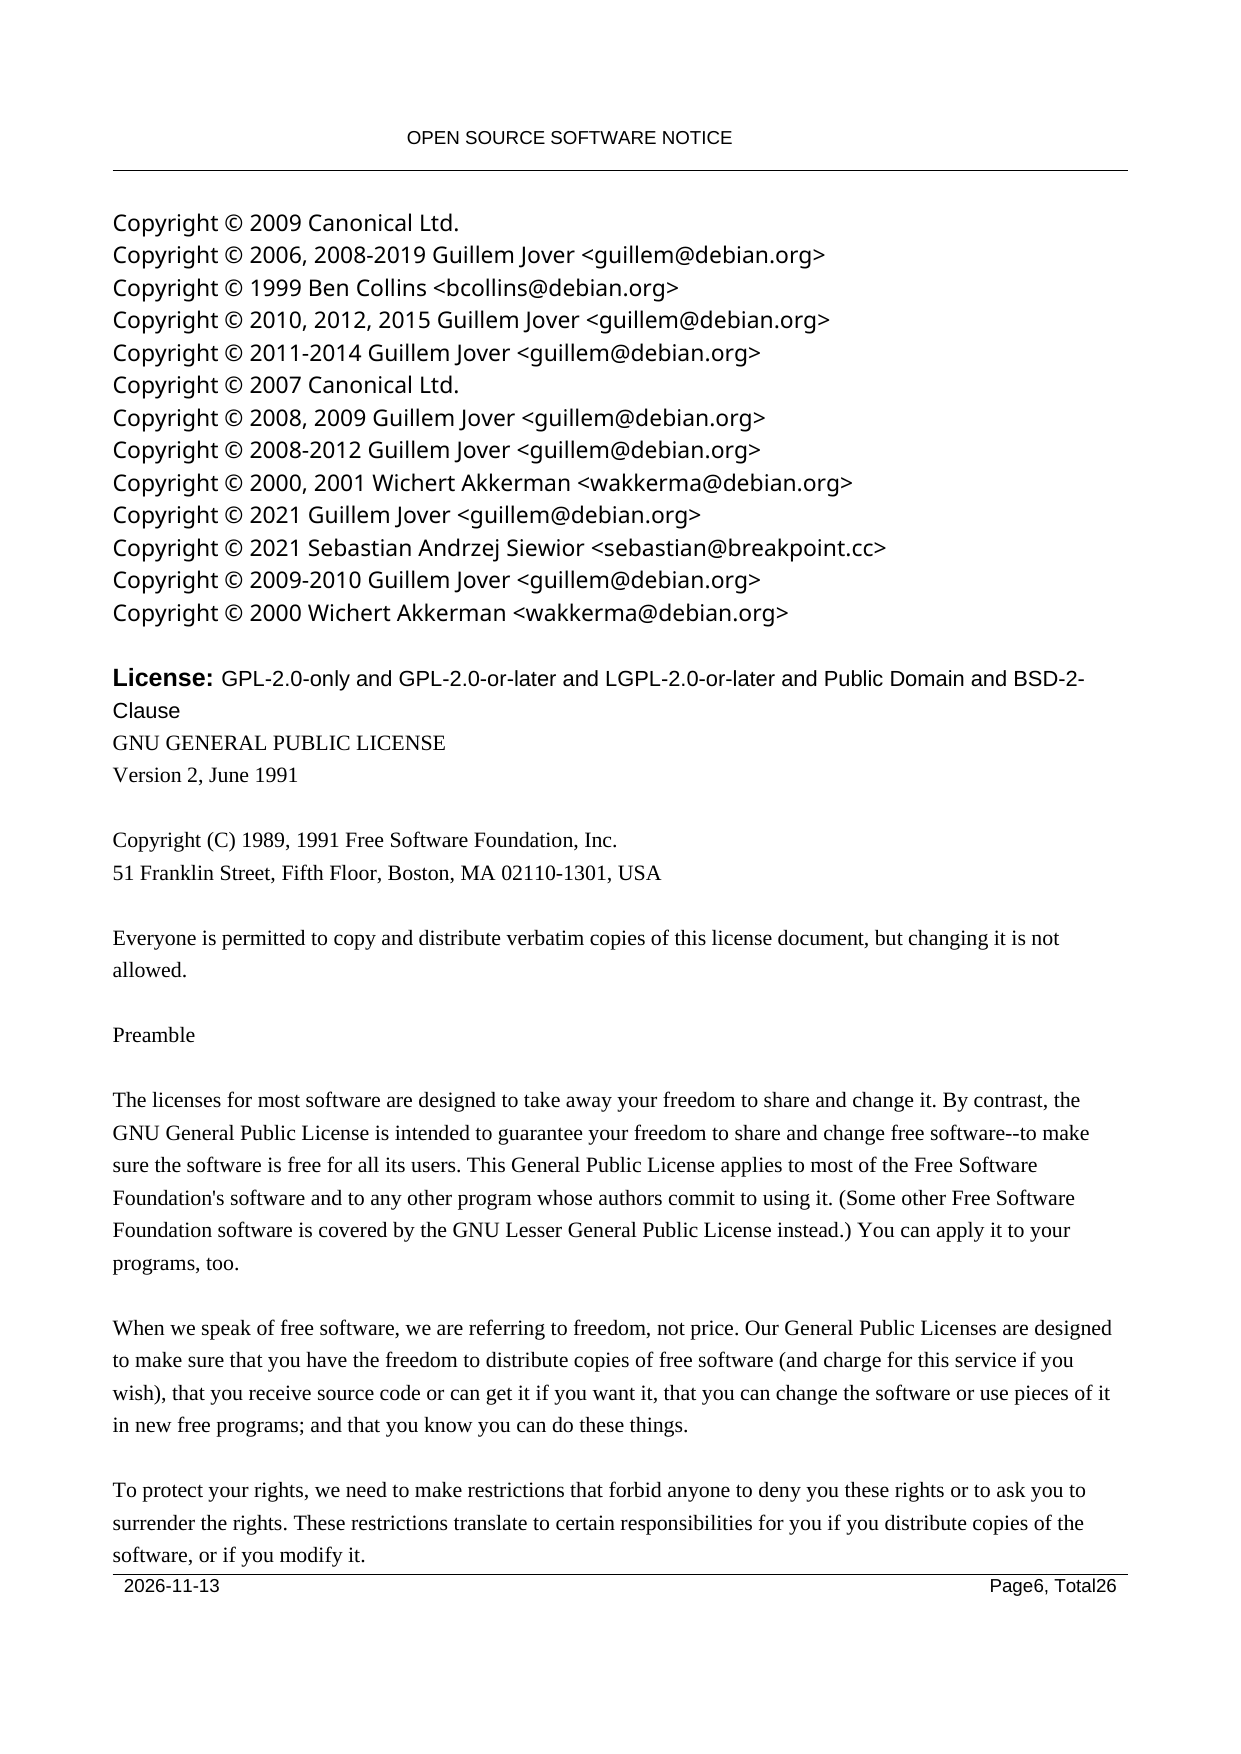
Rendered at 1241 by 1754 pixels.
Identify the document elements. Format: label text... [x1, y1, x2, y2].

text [112, 206, 1128, 661]
text License: GPL-2.0-only and GPL-2.0-or-later and LGPL-2.0-or-later and Public Domain and BSD-2-Clause [112, 661, 1128, 726]
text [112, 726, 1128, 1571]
